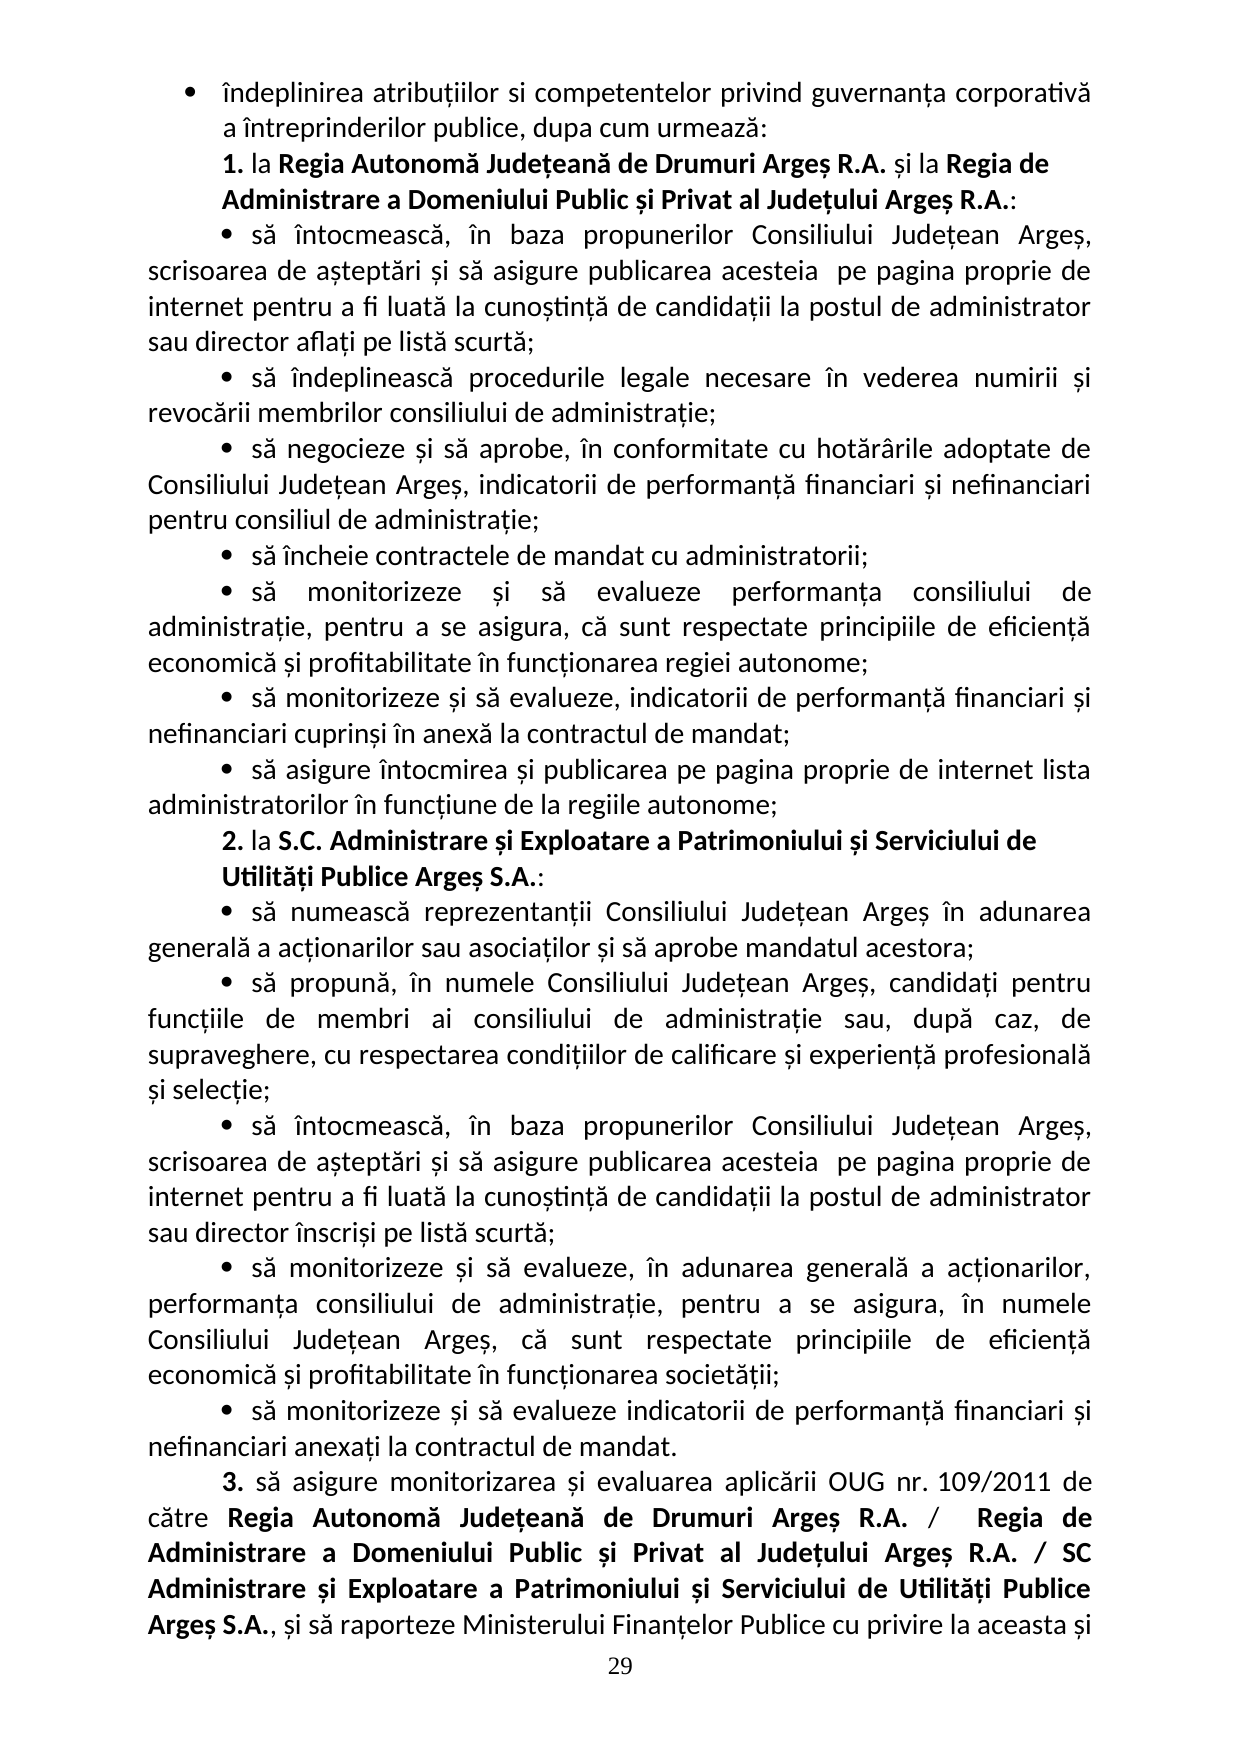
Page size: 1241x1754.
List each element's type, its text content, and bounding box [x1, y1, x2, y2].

list să propună, în numele Consiliului Judeţean Argeş, candidaţi pentru funcţiile de membri ai consiliului de administraţie sau, după caz, de supraveghere, cu respectarea condiţiilor de calificare şi experienţă profesională şi selecţie; [148, 964, 1092, 1107]
list să îndeplinească procedurile legale necesare în vederea numirii şi revocării membrilor consiliului de administraţie; [148, 359, 1092, 430]
list 2. la S.C. Administrare şi Exploatare a Patrimoniului şi Serviciului de Utilităţi Publice Argeş S.A.: [222, 822, 1092, 893]
list îndeplinirea atribuţiilor si competentelor privind guvernanţa corporativă a întreprinderilor publice, dupa cum urmează: [185, 74, 1092, 145]
list să întocmească, în baza propunerilor Consiliului Judeţean Argeş, scrisoarea de aşteptări şi să asigure publicarea acesteia pe pagina proprie de internet pentru a fi luată la cunoştinţă de candidaţii la postul de administrator sau director aflaţi pe listă scurtă; [148, 216, 1092, 359]
list 1. la Regia Autonomă Judeţeană de Drumuri Argeş R.A. şi la Regia de Administrare a Domeniului Public și Privat al Județului Argeș R.A.: [222, 145, 1092, 216]
list să întocmească, în baza propunerilor Consiliului Judeţean Argeş, scrisoarea de aşteptări şi să asigure publicarea acesteia pe pagina proprie de internet pentru a fi luată la cunoştinţă de candidaţii la postul de administrator sau director înscrişi pe listă scurtă; [148, 1107, 1092, 1249]
list să negocieze şi să aprobe, în conformitate cu hotărârile adoptate de Consiliului Judeţean Argeş, indicatorii de performanţă financiari şi nefinanciari pentru consiliul de administraţie; [148, 430, 1092, 537]
list să numească reprezentanţii Consiliului Judeţean Argeş în adunarea generală a acţionarilor sau asociaţilor şi să aprobe mandatul acestora; [148, 893, 1092, 964]
list să monitorizeze şi să evalueze, în adunarea generală a acţionarilor, performanţa consiliului de administraţie, pentru a se asigura, în numele Consiliului Judeţean Argeş, că sunt respectate principiile de eficienţă economică şi profitabilitate în funcţionarea societăţii; [148, 1249, 1092, 1392]
list să monitorizeze şi să evalueze indicatorii de performanţă financiari şi nefinanciari anexaţi la contractul de mandat. [148, 1392, 1092, 1463]
list să monitorizeze şi să evalueze, indicatorii de performanţă financiari şi nefinanciari cuprinşi în anexă la contractul de mandat; [148, 679, 1092, 751]
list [148, 1463, 1092, 1641]
list să monitorizeze şi să evalueze performanţa consiliului de administraţie, pentru a se asigura, că sunt respectate principiile de eficienţă economică şi profitabilitate în funcţionarea regiei autonome; [148, 573, 1092, 679]
list să asigure întocmirea şi publicarea pe pagina proprie de internet lista administratorilor în funcţiune de la regiile autonome; [148, 751, 1092, 822]
list să încheie contractele de mandat cu administratorii; [148, 537, 1092, 573]
